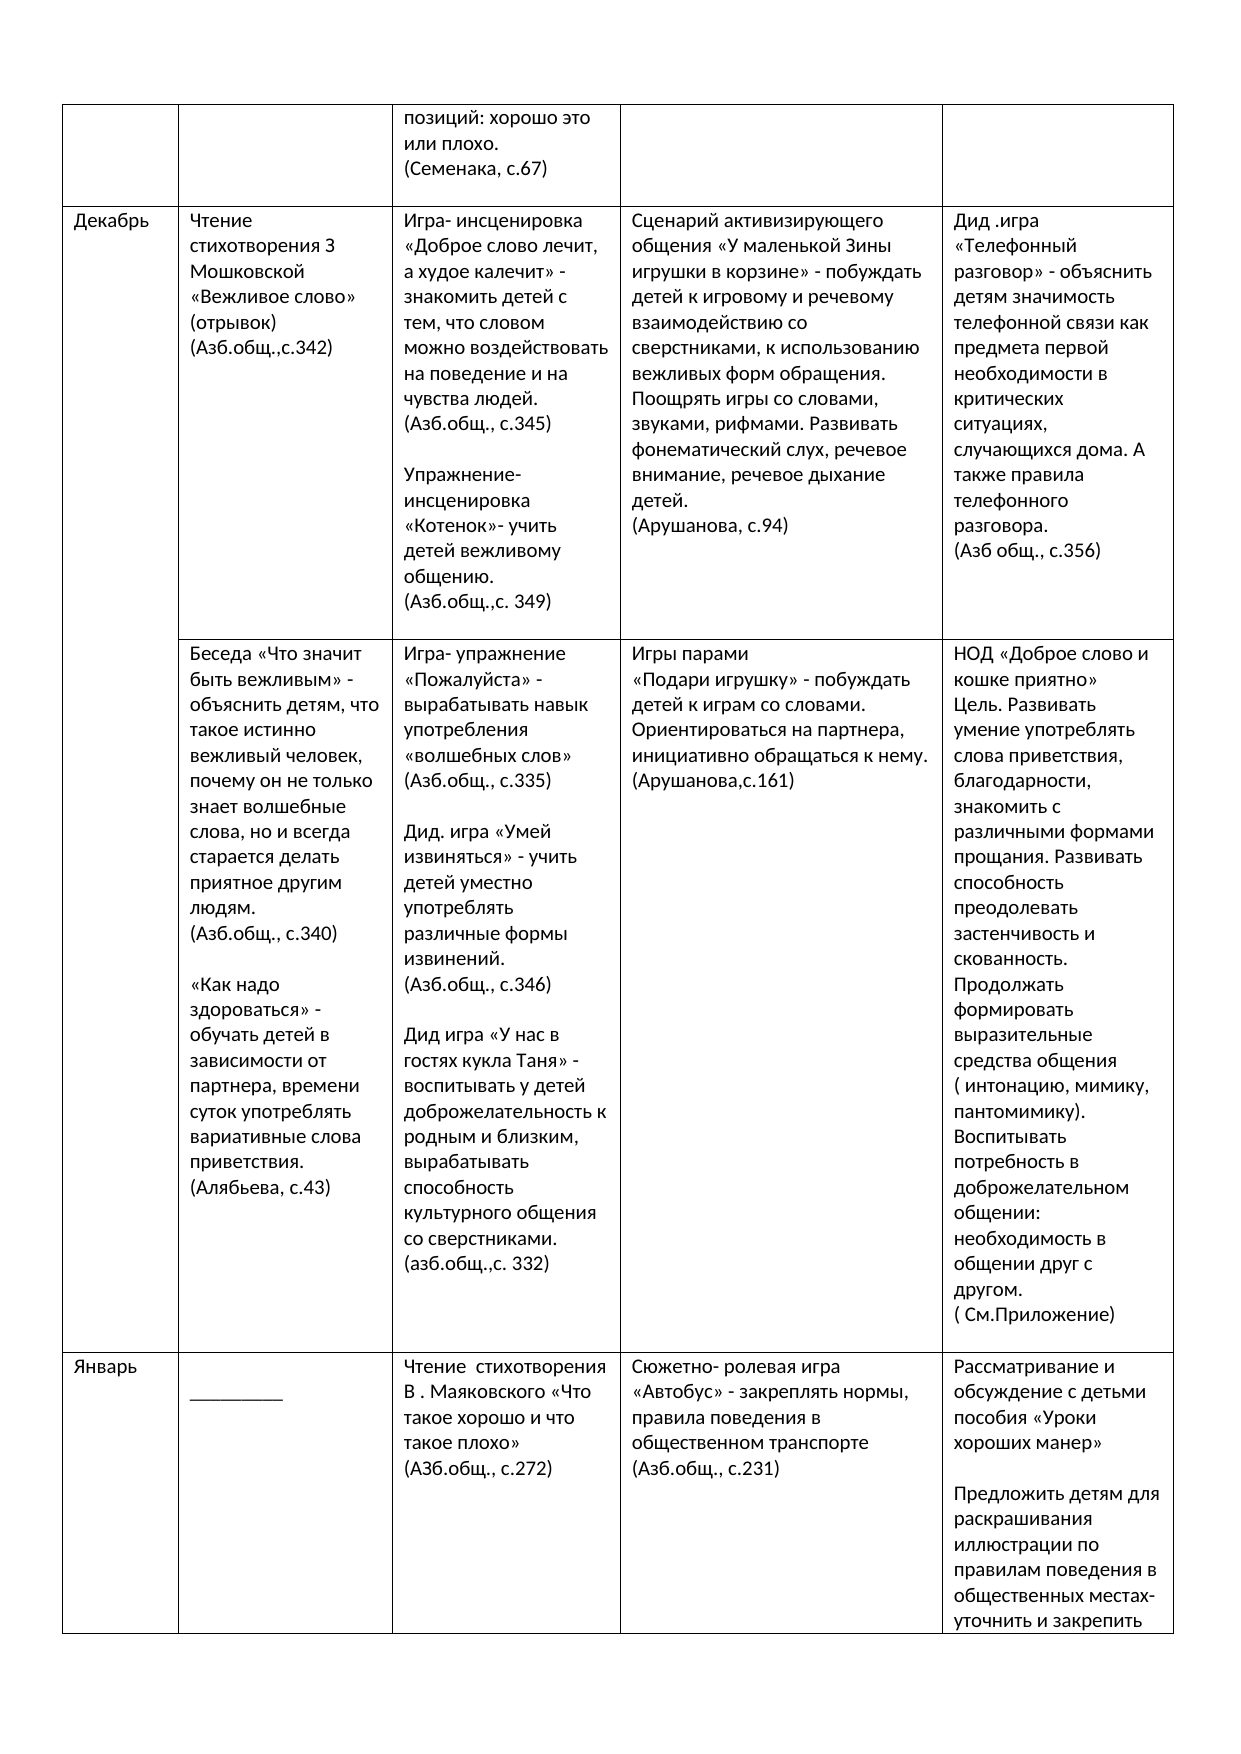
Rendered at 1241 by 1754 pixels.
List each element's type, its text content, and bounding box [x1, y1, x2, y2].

table_cell Январь [63, 1353, 178, 1633]
table_cell Декабрь [63, 207, 178, 1352]
table_cell НОД «Доброе слово и кошке приятно» Цель. Развивать умение употреблять слова приветствия, благодарности, знакомить с различными формами прощания. Развивать способность преодолевать застенчивость и скованность. Продолжать формировать выразительные средства общения ( интонацию, мимику, пантомимику). Воспитывать потребность в доброжелательном общении: необходимость в общении друг с другом. ( См.Приложение) [943, 640, 1173, 1352]
table_cell Дид .игра «Телефонный разговор» - объяснить детям значимость телефонной связи как предмета первой необходимости в критических ситуациях, случающихся дома. А также правила телефонного разговора. (Азб общ., с.356) [943, 207, 1173, 639]
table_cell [621, 105, 942, 206]
table_cell Сценарий активизирующего общения «У маленькой Зины игрушки в корзине» - побуждать детей к игровому и речевому взаимодействию со сверстниками, к использованию вежливых форм обращения. Поощрять игры со словами, звуками, рифмами. Развивать фонематический слух, речевое внимание, речевое дыхание детей. (Арушанова, с.94) [621, 207, 942, 639]
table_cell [393, 105, 620, 206]
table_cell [621, 1353, 942, 1633]
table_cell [393, 1353, 620, 1633]
table_cell Игра- упражнение «Пожалуйста» - вырабатывать навык употребления «волшебных слов» (Азб.общ., с.335) Дид. игра «Умей извиняться» - учить детей уместно употреблять различные формы извинений. (Азб.общ., с.346) Дид игра «У нас в гостях кукла Таня» - воспитывать у детей доброжелательность к родным и близким, вырабатывать способность культурного общения со сверстниками. (азб.общ.,с. 332) [393, 640, 620, 1352]
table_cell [943, 1353, 1173, 1633]
table_cell Игра- инсценировка «Доброе слово лечит, а худое калечит» - знакомить детей с тем, что словом можно воздействовать на поведение и на чувства людей. (Азб.общ., с.345) Упражнение- инсценировка «Котенок»- учить детей вежливому общению. (Азб.общ.,с. 349) [393, 207, 620, 639]
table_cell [943, 105, 1173, 206]
table_cell Чтение стихотворения З Мошковской «Вежливое слово» (отрывок) (Азб.общ.,с.342) [179, 207, 392, 639]
table_cell Игры парами «Подари игрушку» - побуждать детей к играм со словами. Ориентироваться на партнера, инициативно обращаться к нему. (Арушанова,с.161) [621, 640, 942, 1352]
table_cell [179, 105, 392, 206]
table_cell Беседа «Что значит быть вежливым» - объяснить детям, что такое истинно вежливый человек, почему он не только знает волшебные слова, но и всегда старается делать приятное другим людям. (Азб.общ., с.340) «Как надо здороваться» - обучать детей в зависимости от партнера, времени суток употреблять вариативные слова приветствия. (Алябьева, с.43) [179, 640, 392, 1352]
table_cell _________ [179, 1353, 392, 1633]
